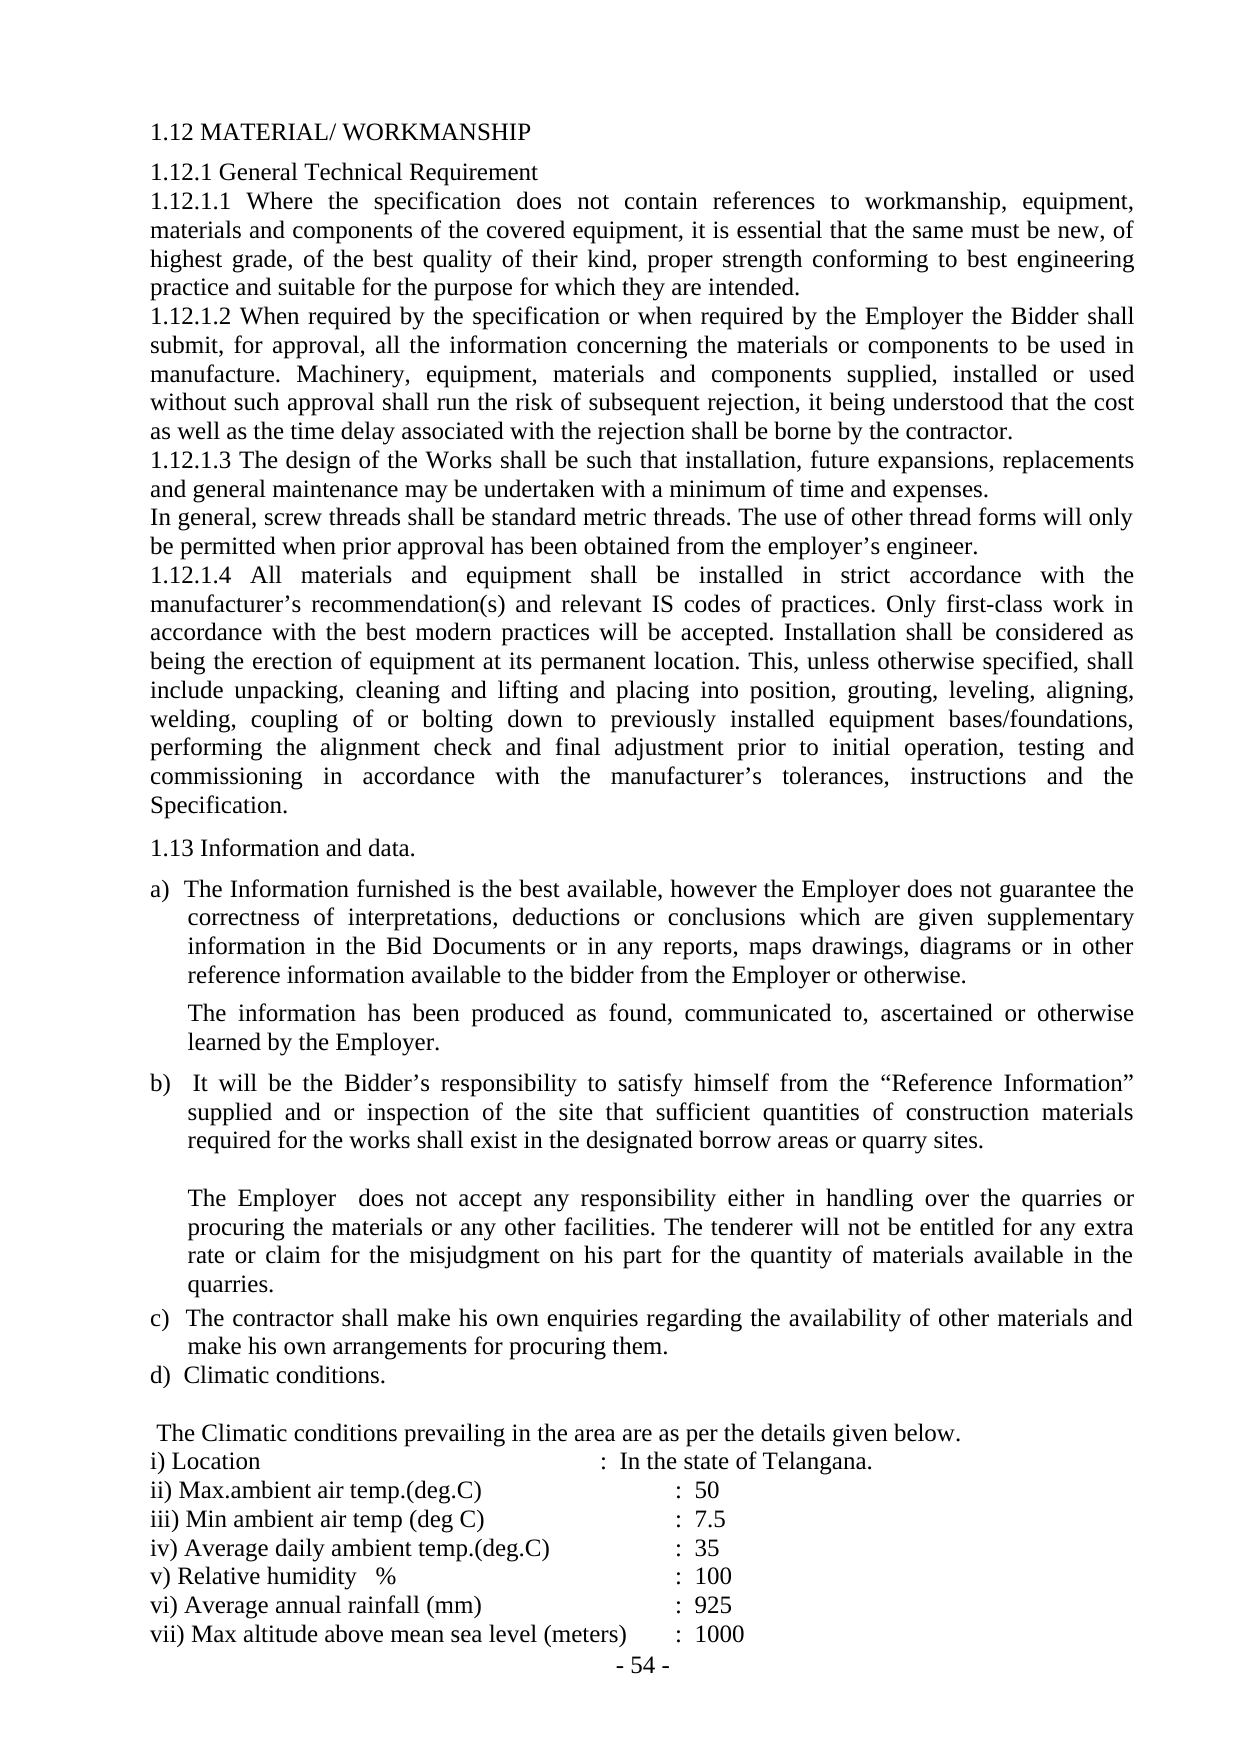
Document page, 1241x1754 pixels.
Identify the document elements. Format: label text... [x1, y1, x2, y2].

text iii) Min ambient air temp (deg C) : 7.5 [150, 1504, 1135, 1533]
text i) Location : In the state of Telangana. [150, 1446, 1135, 1475]
text 1.12.1.3 The design of the Works shall be such that installation, future expansions, replacements and general maintenance may be undertaken with a minimum of time and expenses. [150, 445, 1135, 502]
text vii) Max altitude above mean sea level (meters) : 1000 [150, 1619, 1135, 1648]
text b) It will be the Bidder’s responsibility to satisfy himself from the “Reference Information” supplied and or inspection of the site that sufficient quantities of construction materials required for the works shall exist in the designated borrow areas or quarry sites. [150, 1068, 1135, 1154]
text 1.12 MATERIAL/ WORKMANSHIP [150, 117, 1135, 145]
text c) The contractor shall make his own enquiries regarding the availability of other materials and make his own arrangements for procuring them. [150, 1303, 1135, 1360]
text The information has been produced as found, communicated to, ascertained or otherwise learned by the Employer. [187, 998, 1135, 1056]
list 1.13 Information and data. [150, 833, 1135, 862]
text 1.12.1.4 All materials and equipment shall be installed in strict accordance with the manufacturer’s recommendation(s) and relevant IS codes of practices. Only first-class work in accordance with the best modern practices will be accepted. Installation shall be considered as being the erection of equipment at its permanent location. This, unless otherwise specified, shall include unpacking, cleaning and lifting and placing into position, grouting, leveling, aligning, welding, coupling of or bolting down to previously installed equipment bases/foundations, performing the alignment check and final adjustment prior to initial operation, testing and commissioning in accordance with the manufacturer’s tolerances, instructions and the Specification. [150, 560, 1135, 819]
text v) Relative humidity % : 100 [150, 1561, 1135, 1590]
text The Employer does not accept any responsibility either in handling over the quarries or procuring the materials or any other facilities. The tenderer will not be entitled for any extra rate or claim for the misjudgment on his part for the quantity of materials available in the quarries. [187, 1183, 1135, 1298]
text vi) Average annual rainfall (mm) : 925 [150, 1590, 1135, 1619]
text In general, screw threads shall be standard metric threads. The use of other thread forms will only be permitted when prior approval has been obtained from the employer’s engineer. [150, 502, 1135, 560]
text ii) Max.ambient air temp.(deg.C) : 50 [150, 1475, 1135, 1504]
text The Climatic conditions prevailing in the area are as per the details given below. [150, 1418, 1135, 1446]
text iv) Average daily ambient temp.(deg.C) : 35 [150, 1533, 1135, 1561]
text 1.12.1.1 Where the specification does not contain references to workmanship, equipment, materials and components of the covered equipment, it is essential that the same must be new, of highest grade, of the best quality of their kind, proper strength conforming to best engineering practice and suitable for the purpose for which they are intended. [150, 186, 1135, 301]
text d) Climatic conditions. [150, 1360, 1135, 1389]
text a) The Information furnished is the best available, however the Employer does not guarantee the correctness of interpretations, deductions or conclusions which are given supplementary information in the Bid Documents or in any reports, maps drawings, diagrams or in other reference information available to the bidder from the Employer or otherwise. [150, 874, 1135, 989]
text 1.12.1 General Technical Requirement [150, 157, 1135, 186]
text 1.12.1.2 When required by the specification or when required by the Employer the Bidder shall submit, for approval, all the information concerning the materials or components to be used in manufacture. Machinery, equipment, materials and components supplied, installed or used without such approval shall run the risk of subsequent rejection, it being understood that the cost as well as the time delay associated with the rejection shall be borne by the contractor. [150, 301, 1135, 445]
